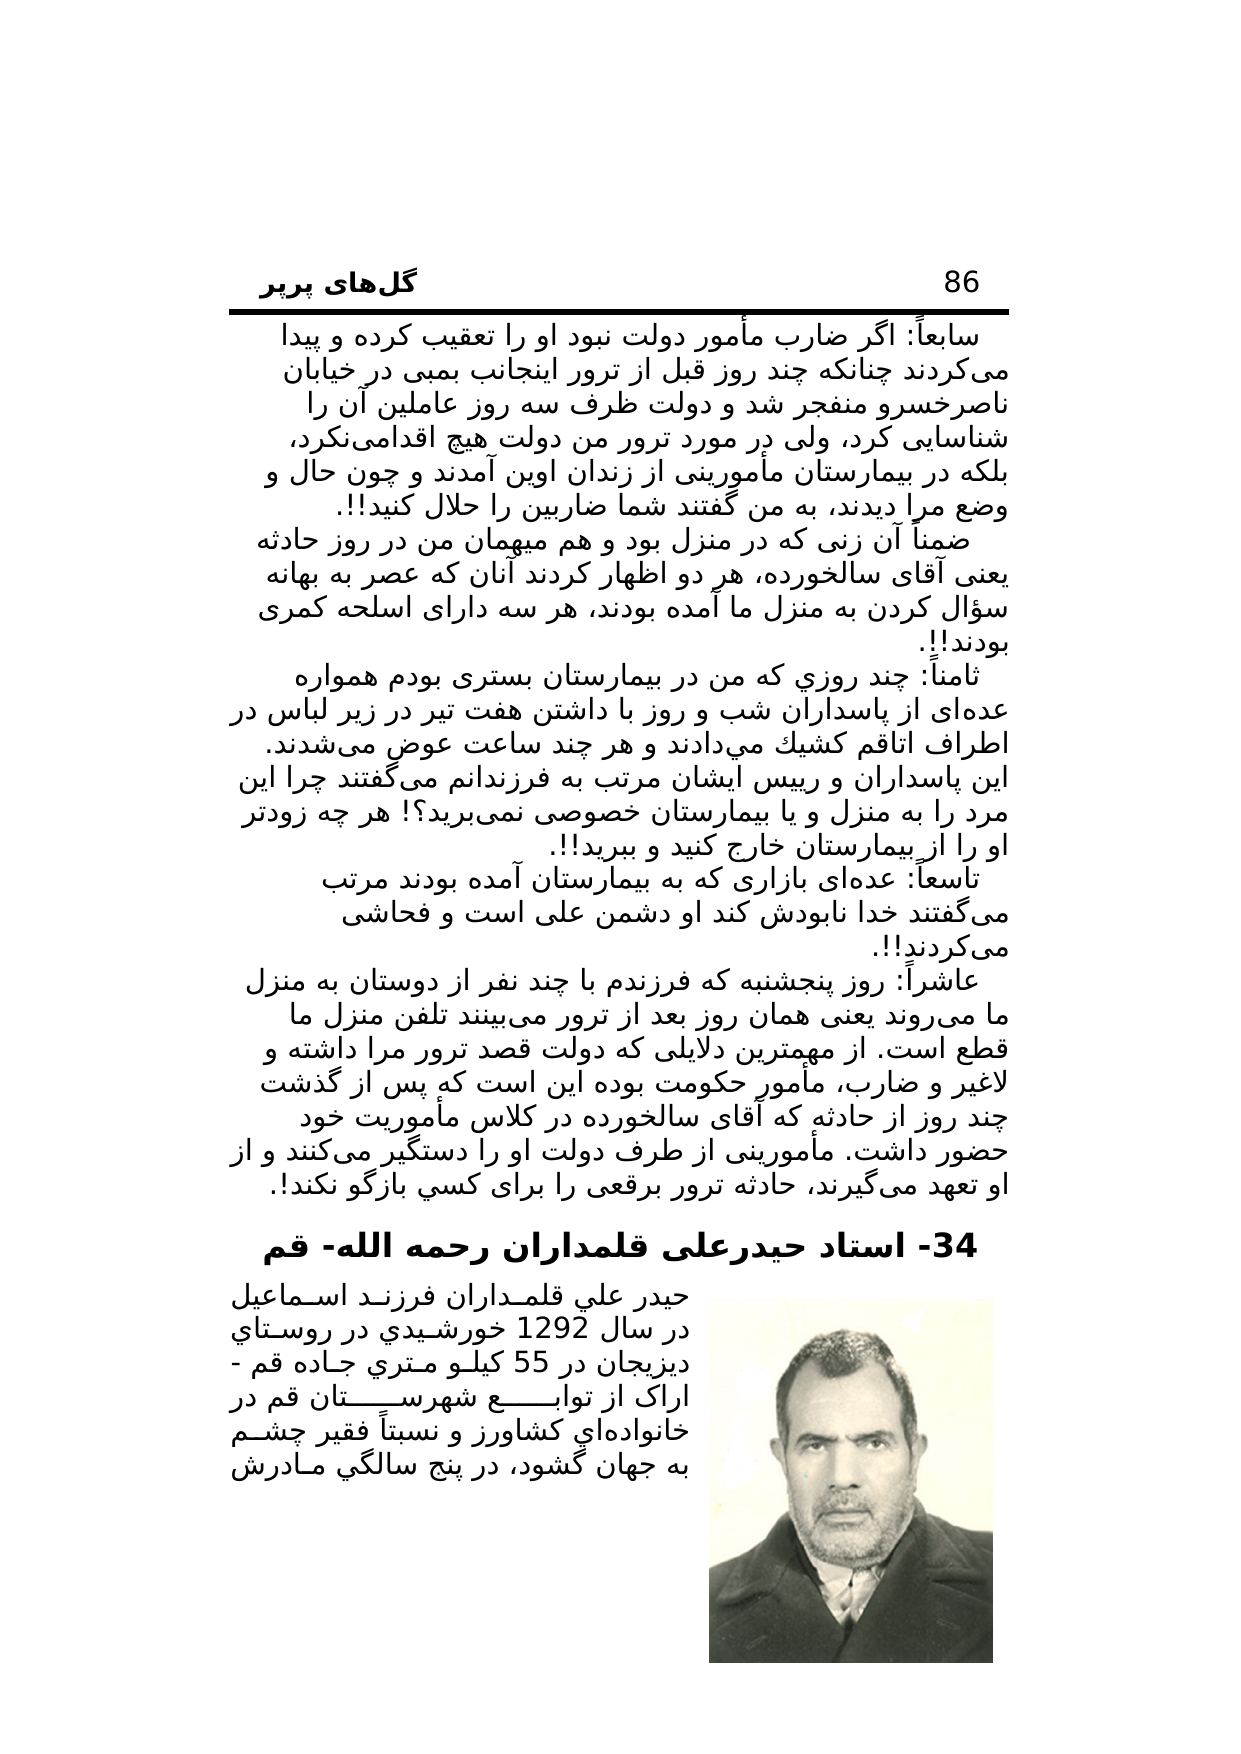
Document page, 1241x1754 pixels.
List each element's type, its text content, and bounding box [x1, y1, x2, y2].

picture [708, 1299, 993, 1663]
text سابعاً: اگر ضارب مأمور دولت نبود او را تعقيب كرده و پيدا می‌كردند چنانكه چند روز قبل از ترور اينجانب بمبی در خيابان ناصرخسرو منفجر شد و دولت ظرف سه روز عاملين آن را شناسايی كرد، ولی در مورد ترور من دولت هيچ اقدامی‌نكرد، بلكه در بيمارستان مأمورينی از زندان اوين آمدند و چون حال و وضع مرا ديدند، به من گفتند شما ضاربين را حلال كنيد!!. [230, 318, 1010, 522]
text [230, 1278, 1010, 1482]
text عاشراً: روز پنجشنبه كه فرزندم با چند نفر از دوستان به منزل ما می‌روند يعنی همان روز بعد از ترور می‌بينند تلفن منزل ما قطع است. از مهمترين دلايلی كه دولت قصد ترور مرا داشته و لاغير و ضارب، مأمور حكومت بوده اين است كه پس از گذشت چند روز از حادثه كه آقای سالخورده در كلاس مأموريت خود حضور داشت. مأمورينی از طرف دولت او را دستگير می‌كنند و از او تعهد می‌گيرند، حادثه ترور برقعی را برای كسي بازگو نكند!. [230, 964, 1010, 1201]
text ضمناً آن زنی كه در منزل بود و هم ميهمان من در روز حادثه يعنی آقای سالخورده، هر دو اظهار كردند آنان كه عصر به بهانه سؤال كردن به منزل ما آمده بودند، هر سه دارای اسلحه كمری بودند!!. [230, 522, 1010, 658]
text 34- استاد حیدرعلی قلمداران رحمه الله- قم [230, 1226, 1010, 1265]
text ثامناً: چند روزي كه من در بيمارستان بستری بودم همواره عده‌ای از پاسداران شب و روز با داشتن هفت تير در زير لباس در اطراف اتاقم كشيك مي‌دادند و هر چند ساعت عوض می‌شدند. اين پاسداران و رييس ايشان مرتب به فرزندانم می‌گفتند چرا اين مرد را به منزل و يا بيمارستان خصوصی نمی‌بريد؟! هر چه زودتر او را از بيمارستان خارج كنيد و ببريد!!. [230, 658, 1010, 862]
text تاسعاً: عده‌ای بازاری كه به بيمارستان آمده بودند مرتب می‌گفتند خدا نابودش كند او دشمن علی است و فحاشی می‌كردند!!. [230, 862, 1010, 964]
